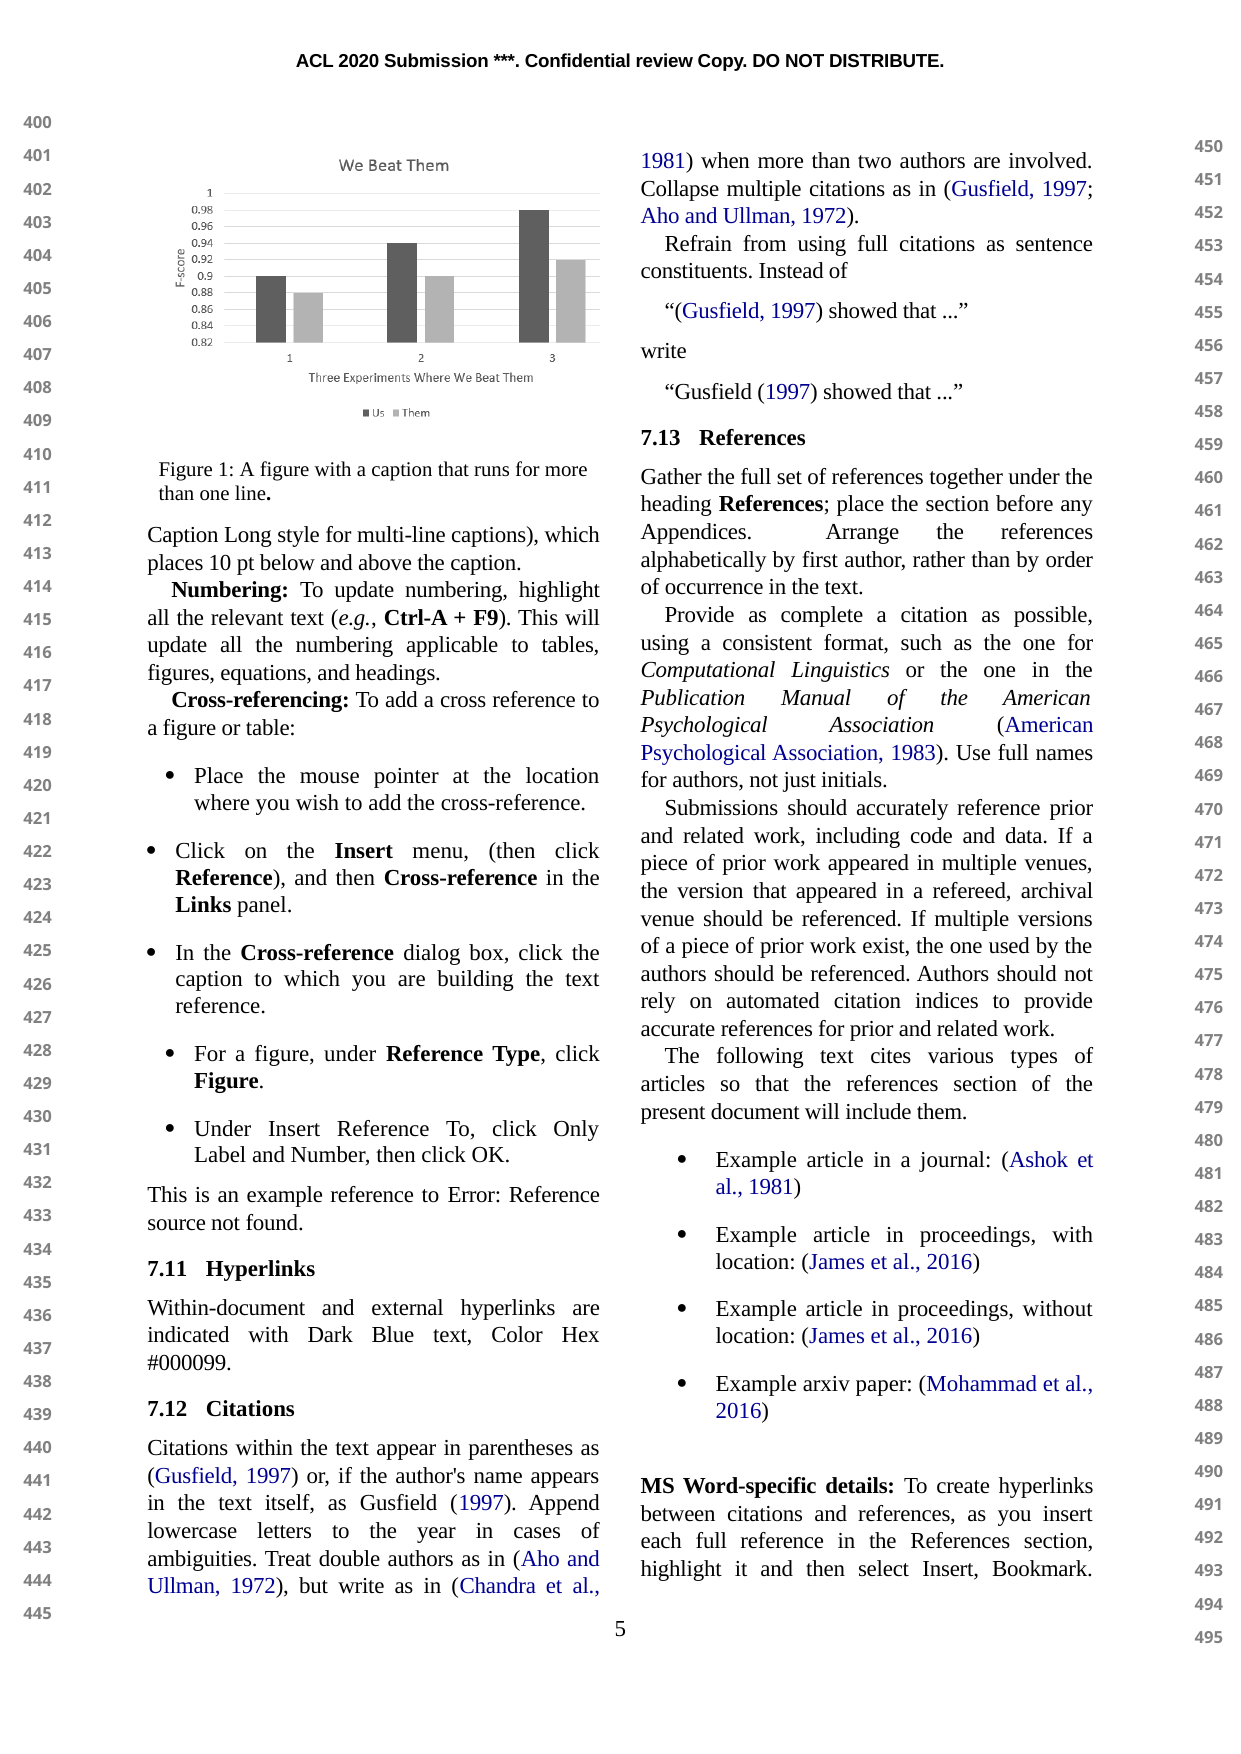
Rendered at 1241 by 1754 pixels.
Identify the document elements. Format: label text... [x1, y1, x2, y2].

text Citations [147, 1395, 600, 1422]
text Gather the full set of references together under the heading References; place the section before any Appendices. Arrange the references alphabetically by first author, rather than by order of occurrence in the text. [640, 463, 1093, 600]
text write [640, 338, 1093, 364]
list Example article in a journal: (Ashok et al., 1981) [678, 1146, 1093, 1199]
text The following text cites various types of articles so that the references section of the present document will include them. [640, 1043, 1093, 1124]
text Submissions should accurately reference prior and related work, including code and data. If a piece of prior work appeared in multiple venues, the version that appeared in a refereed, archival venue should be referenced. If multiple versions of a piece of prior work exist, the one used by the authors should be referenced. Authors should not rely on automated citation indices to provide accurate references for prior and related work. [640, 794, 1093, 1041]
list In the Cross-reference dialog box, click the caption to which you are building the text reference. [147, 939, 600, 1019]
text This is an example reference to Figure 1. [147, 1181, 600, 1235]
text Numbering: To update numbering, highlight all the relevant text (e.g., Ctrl-A + F9). This will update all the numbering applicable to tables, figures, equations, and headings. [147, 576, 600, 685]
list Example article in proceedings, with location: (James et al., 2016) [678, 1221, 1093, 1274]
list Example arxiv paper: (Mohammad et al., 2016) [678, 1370, 1093, 1423]
text “(Gusfield, 1997) showed that ...” [640, 297, 1093, 324]
text Cross-referencing: To add a cross reference to a figure or table: [147, 687, 600, 741]
text References [640, 424, 1093, 450]
text Provide as complete a citation as possible, using a consistent format, such as the one for Computational Linguistics or the one in the Publication Manual of the American Psychological Association (American Psychological Association, 1983). Use full names for authors, not just initials. [640, 601, 1093, 793]
text Within-document and external hyperlinks are indicated with Dark Blue text, Color Hex #000099. [147, 1294, 600, 1375]
list Click on the Insert menu, (then click Reference), and then Cross-reference in the Links panel. [147, 837, 600, 917]
table_header [147, 147, 600, 448]
list Place the mouse pointer at the location where you wish to add the cross-reference. [166, 763, 600, 816]
text “Gusfield (1997) showed that ...” [640, 378, 1093, 404]
text Refrain from using full citations as sentence constituents. Instead of [640, 230, 1093, 284]
text Citations within the text appear in parentheses as (Gusfield, 1997) or, if the author's name appears in the text itself, as Gusfield (1997). Append lowercase letters to the year in cases of ambiguities. Treat double authors as in (Aho and Ullman, 1972), but write as in (Chandra et al., 1981) when more than two authors are involved. Collapse multiple citations as in (Gusfield, 1997; Aho and Ullman, 1972). [640, 147, 1093, 228]
text Citations within the text appear in parentheses as (Gusfield, 1997) or, if the author's name appears in the text itself, as Gusfield (1997). Append lowercase letters to the year in cases of ambiguities. Treat double authors as in (Aho and Ullman, 1972), but write as in (Chandra et al., 1981) when more than two authors are involved. Collapse multiple citations as in (Gusfield, 1997; Aho and Ullman, 1972). [147, 1434, 600, 1598]
list Example article in proceedings, without location: (James et al., 2016) [678, 1295, 1093, 1349]
picture [158, 147, 600, 430]
table_cell Figure 1: A figure with a caption that runs for more than one line. [147, 448, 600, 505]
text Hyperlinks [147, 1255, 600, 1281]
list For a figure, under Reference Type, click Figure. [166, 1040, 600, 1093]
list Under Insert Reference To, click Only Label and Number, then click OK. [166, 1115, 600, 1168]
